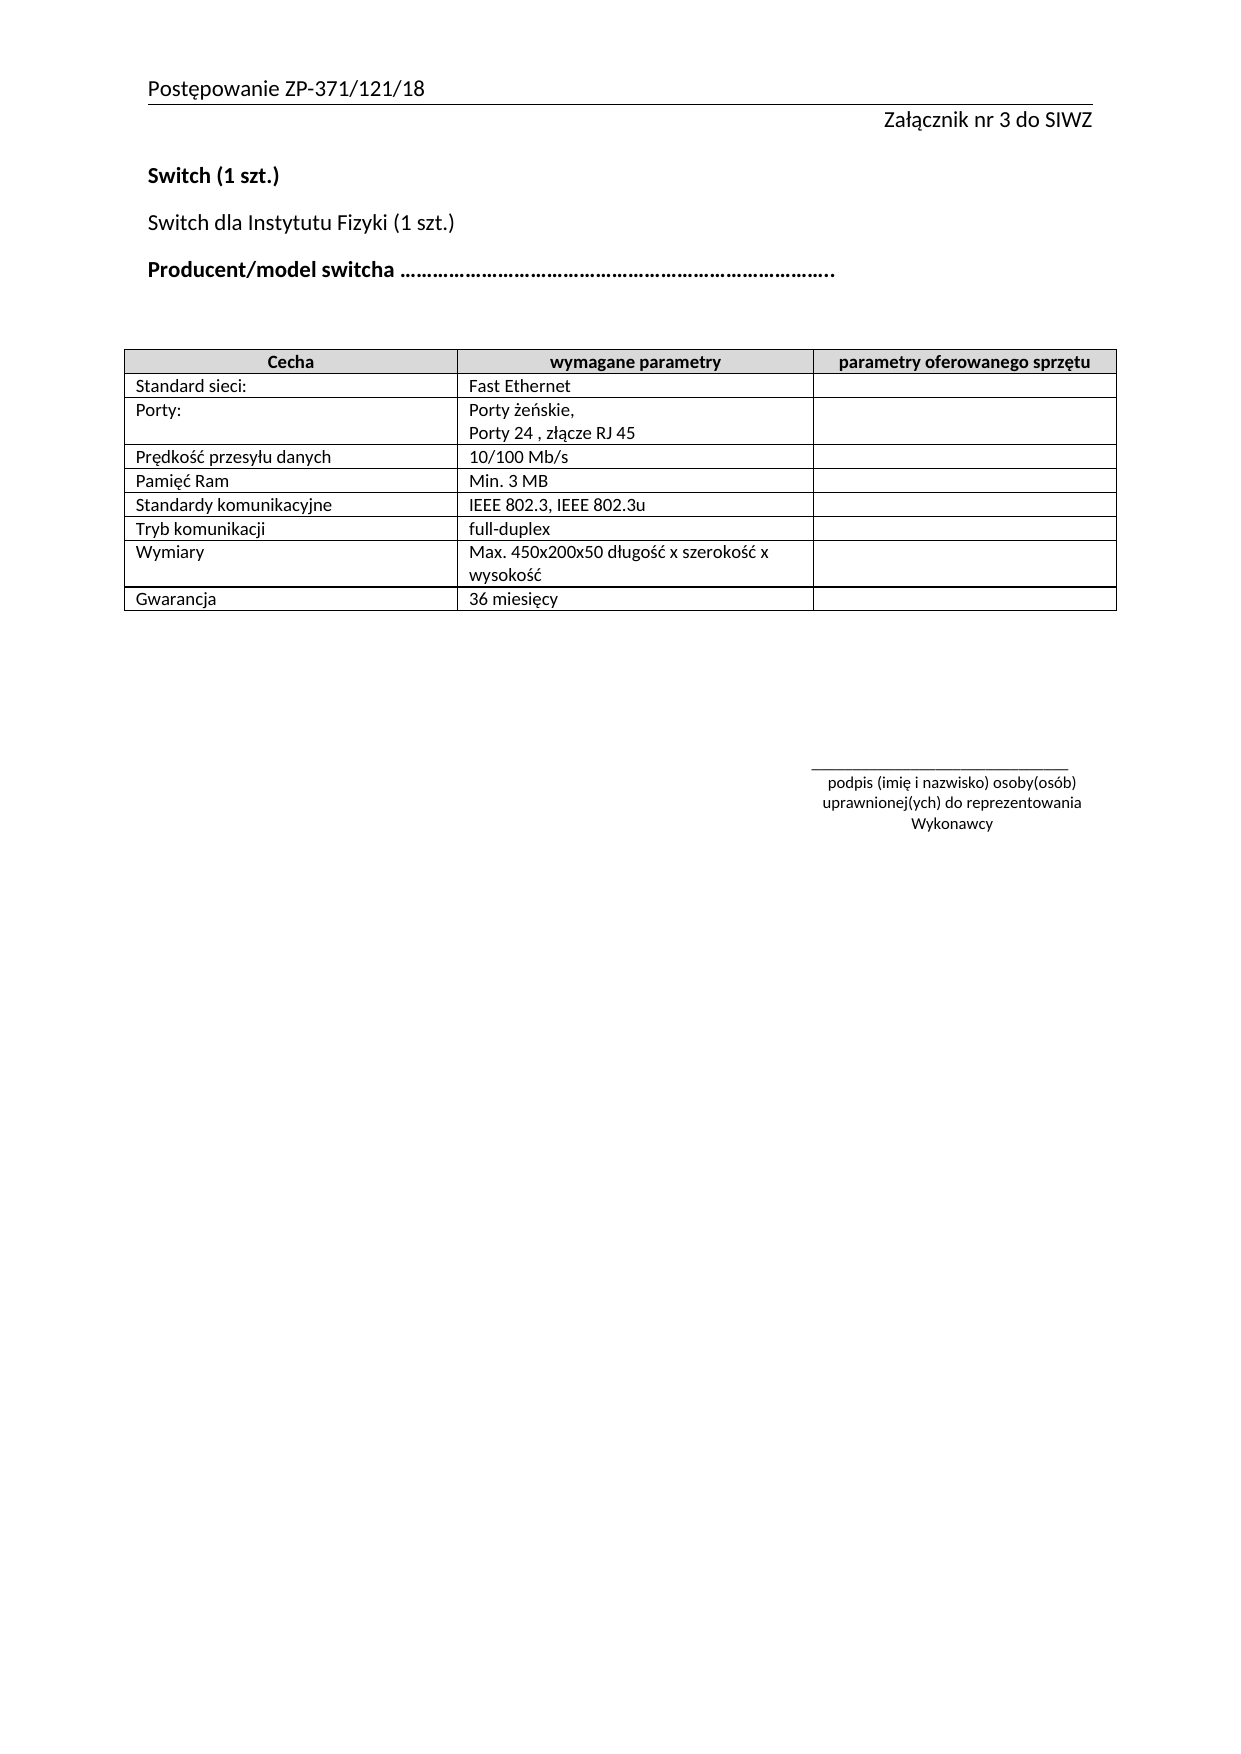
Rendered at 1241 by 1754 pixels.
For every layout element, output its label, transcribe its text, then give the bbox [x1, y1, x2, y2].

table_cell Standard sieci: [125, 374, 457, 397]
table_cell Max. 450x200x50 długość x szerokość x wysokość [458, 541, 813, 586]
table_header wymagane parametry [458, 350, 813, 373]
table_cell Prędkość przesyłu danych [125, 445, 457, 468]
table_cell [814, 541, 1116, 586]
table_cell [814, 398, 1116, 444]
table_header Cecha [125, 350, 457, 373]
table_cell Gwarancja [125, 588, 457, 610]
table_cell Min. 3 MB [458, 469, 813, 492]
text _______________________________ [738, 752, 1093, 772]
table_cell Porty żeńskie, Porty 24 , złącze RJ 45 [458, 398, 813, 444]
table_cell 36 miesięcy [458, 588, 813, 610]
table_cell Standardy komunikacyjne [125, 493, 457, 516]
text Producent/model switcha …………………………………………………………………….. [148, 255, 1093, 283]
table_cell [814, 445, 1116, 468]
table_cell [814, 374, 1116, 397]
table_cell Pamięć Ram [125, 469, 457, 492]
table_cell [814, 469, 1116, 492]
table_cell IEEE 802.3, IEEE 802.3u [458, 493, 813, 516]
text Switch (1 szt.) [148, 161, 1093, 189]
text Switch dla Instytutu Fizyki (1 szt.) [148, 208, 1093, 236]
table_cell Wymiary [125, 541, 457, 586]
table_cell Fast Ethernet [458, 374, 813, 397]
table_cell [814, 493, 1116, 516]
table_cell [814, 517, 1116, 539]
table_cell [814, 588, 1116, 610]
table_cell Porty: [125, 398, 457, 444]
table_cell Tryb komunikacji [125, 517, 457, 539]
text podpis (imię i nazwisko) osoby(osób) uprawnionej(ych) do reprezentowania Wykonawcy [811, 772, 1093, 833]
table_cell full-duplex [458, 517, 813, 539]
table_header parametry oferowanego sprzętu [814, 350, 1116, 373]
table_cell 10/100 Mb/s [458, 445, 813, 468]
